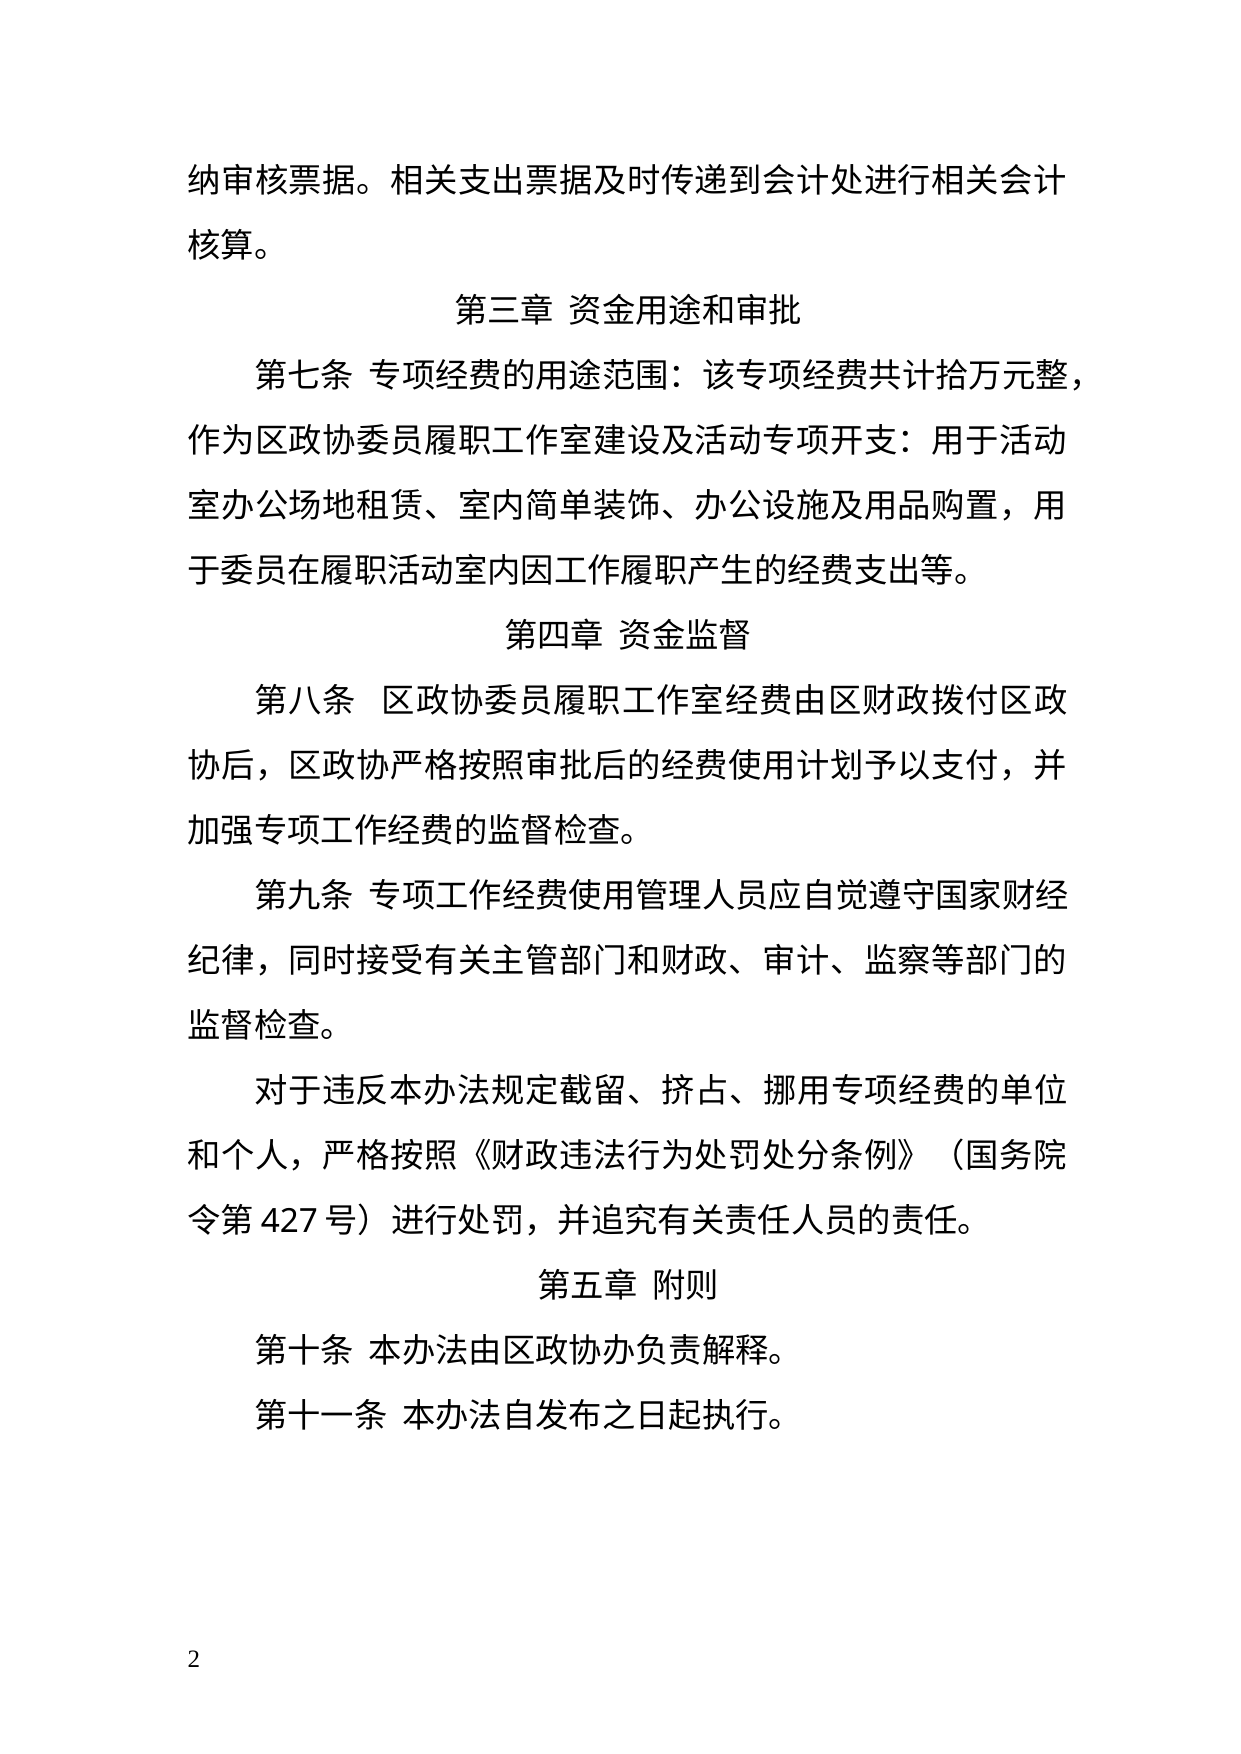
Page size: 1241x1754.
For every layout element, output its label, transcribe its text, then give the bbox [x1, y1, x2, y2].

text 第五章 附则 [187, 1251, 1069, 1316]
text 第十一条 本办法自发布之日起执行。 [187, 1381, 1069, 1446]
text 第十条 本办法由区政协办负责解释。 [187, 1316, 1069, 1381]
text 第八条 区政协委员履职工作室经费由区财政拨付区政协后，区政协严格按照审批后的经费使用计划予以支付，并加强专项工作经费的监督检查。 [187, 666, 1069, 861]
text 第三章 资金用途和审批 [187, 276, 1069, 341]
text 第九条 专项工作经费使用管理人员应自觉遵守国家财经纪律，同时接受有关主管部门和财政、审计、监察等部门的监督检查。 [187, 861, 1069, 1056]
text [187, 146, 1069, 276]
text 第七条 专项经费的用途范围：该专项经费共计拾万元整，作为区政协委员履职工作室建设及活动专项开支：用于活动室办公场地租赁、室内简单装饰、办公设施及用品购置，用于委员在履职活动室内因工作履职产生的经费支出等。 [187, 341, 1069, 601]
text 第四章 资金监督 [187, 601, 1069, 666]
text 对于违反本办法规定截留、挤占、挪用专项经费的单位和个人，严格按照《财政违法行为处罚处分条例》（国务院令第427号）进行处罚，并追究有关责任人员的责任。 [187, 1056, 1069, 1251]
